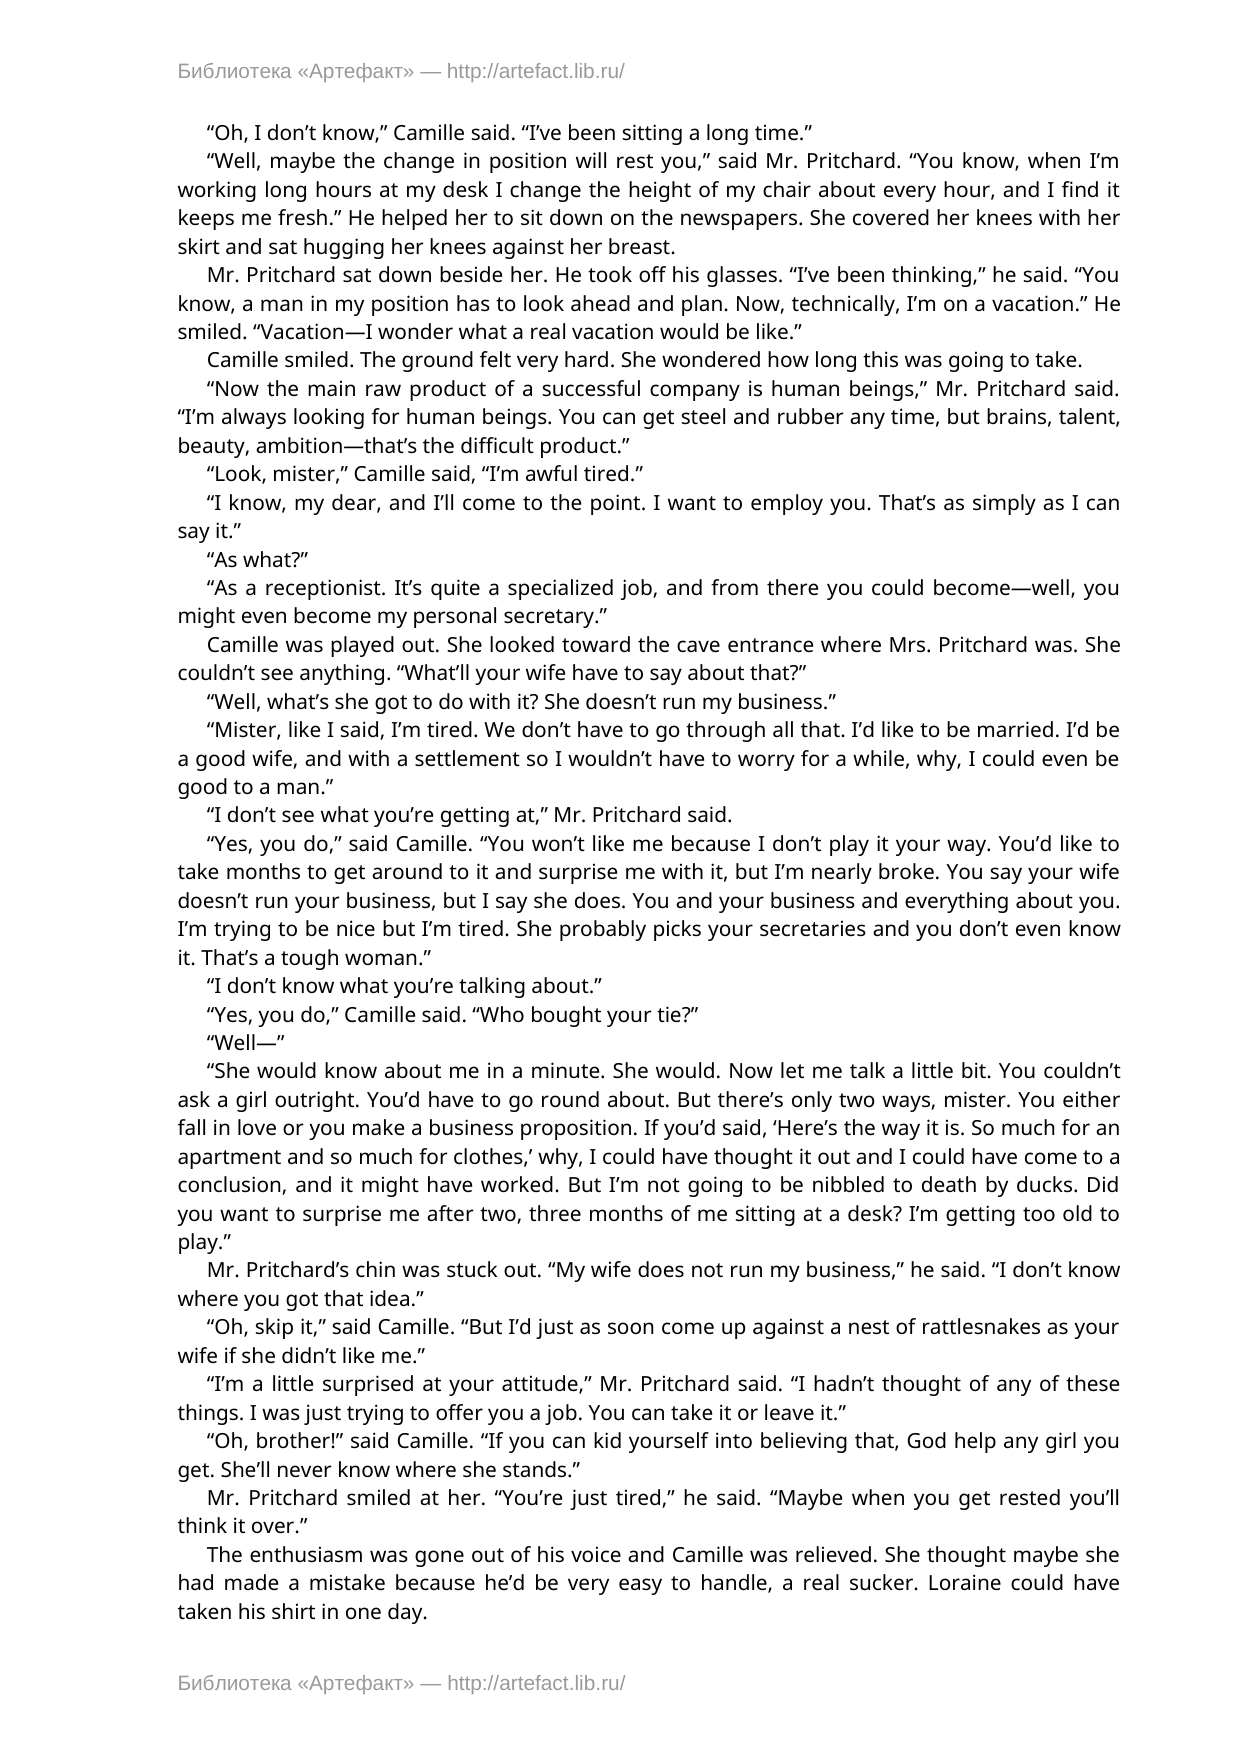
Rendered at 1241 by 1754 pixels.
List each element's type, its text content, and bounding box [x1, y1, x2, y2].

text “Yes, you do,” said Camille. “You won’t like me because I don’t play it your way. You’d like to take months to get around to it and surprise me with it, but I’m nearly broke. You say your wife doesn’t run your business, but I say she does. You and your business and everything about you. I’m trying to be nice but I’m tired. She probably picks your secretaries and you don’t even know it. That’s a tough woman.” [177, 829, 1122, 971]
text “I know, my dear, and I’ll come to the point. I want to employ you. That’s as simply as I can say it.” [177, 488, 1122, 545]
text “Look, mister,” Camille said, “I’m awful tired.” [177, 459, 1122, 488]
text Mr. Pritchard smiled at her. “You’re just tired,” he said. “Maybe when you get rested you’ll think it over.” [177, 1483, 1122, 1540]
text Mr. Pritchard sat down beside her. He took off his glasses. “I’ve been thinking,” he said. “You know, a man in my position has to look ahead and plan. Now, technically, I’m on a vacation.” He smiled. “Vacation—I wonder what a real vacation would be like.” [177, 260, 1122, 346]
text “Well, maybe the change in position will rest you,” said Mr. Pritchard. “You know, when I’m working long hours at my desk I change the height of my chair about every hour, and I find it keeps me fresh.” He helped her to sit down on the newspapers. She covered her knees with her skirt and sat hugging her knees against her breast. [177, 147, 1122, 260]
text “Well, what’s she got to do with it? She doesn’t run my business.” [177, 687, 1122, 715]
text “I’m a little surprised at your attitude,” Mr. Pritchard said. “I hadn’t thought of any of these things. I was just trying to offer you a job. You can take it or leave it.” [177, 1369, 1122, 1426]
text “Oh, I don’t know,” Camille said. “I’ve been sitting a long time.” [177, 118, 1122, 147]
text “Now the main raw product of a successful company is human beings,” Mr. Pritchard said. “I’m always looking for human beings. You can get steel and rubber any time, but brains, talent, beauty, ambition—that’s the difficult product.” [177, 374, 1122, 459]
text “I don’t know what you’re talking about.” [177, 971, 1122, 1000]
text Mr. Pritchard’s chin was stuck out. “My wife does not run my business,” he said. “I don’t know where you got that idea.” [177, 1256, 1122, 1312]
text “Well—” [177, 1028, 1122, 1057]
text “She would know about me in a minute. She would. Now let me talk a little bit. You couldn’t ask a girl outright. You’d have to go round about. But there’s only two ways, mister. You either fall in love or you make a business proposition. If you’d said, ‘Here’s the way it is. So much for an apartment and so much for clothes,’ why, I could have thought it out and I could have come to a conclusion, and it might have worked. But I’m not going to be nibbled to death by ducks. Did you want to surprise me after two, three months of me sitting at a desk? I’m getting too old to play.” [177, 1057, 1122, 1256]
text Camille smiled. The ground felt very hard. She wondered how long this was going to take. [177, 346, 1122, 374]
text “As what?” [177, 545, 1122, 573]
text “As a receptionist. It’s quite a specialized job, and from there you could become—well, you might even become my personal secretary.” [177, 573, 1122, 630]
text “I don’t see what you’re getting at,” Mr. Pritchard said. [177, 801, 1122, 829]
text “Oh, brother!” said Camille. “If you can kid yourself into believing that, God help any girl you get. She’ll never know where she stands.” [177, 1426, 1122, 1483]
text “Mister, like I said, I’m tired. We don’t have to go through all that. I’d like to be married. I’d be a good wife, and with a settlement so I wouldn’t have to worry for a while, why, I could even be good to a man.” [177, 715, 1122, 801]
text “Yes, you do,” Camille said. “Who bought your tie?” [177, 1000, 1122, 1028]
text Camille was played out. She looked toward the cave entrance where Mrs. Pritchard was. She couldn’t see anything. “What’ll your wife have to say about that?” [177, 630, 1122, 687]
text The enthusiasm was gone out of his voice and Camille was relieved. She thought maybe she had made a mistake because he’d be very easy to handle, a real sucker. Loraine could have taken his shirt in one day. [177, 1540, 1122, 1625]
text “Oh, skip it,” said Camille. “But I’d just as soon come up against a nest of rattlesnakes as your wife if she didn’t like me.” [177, 1312, 1122, 1369]
